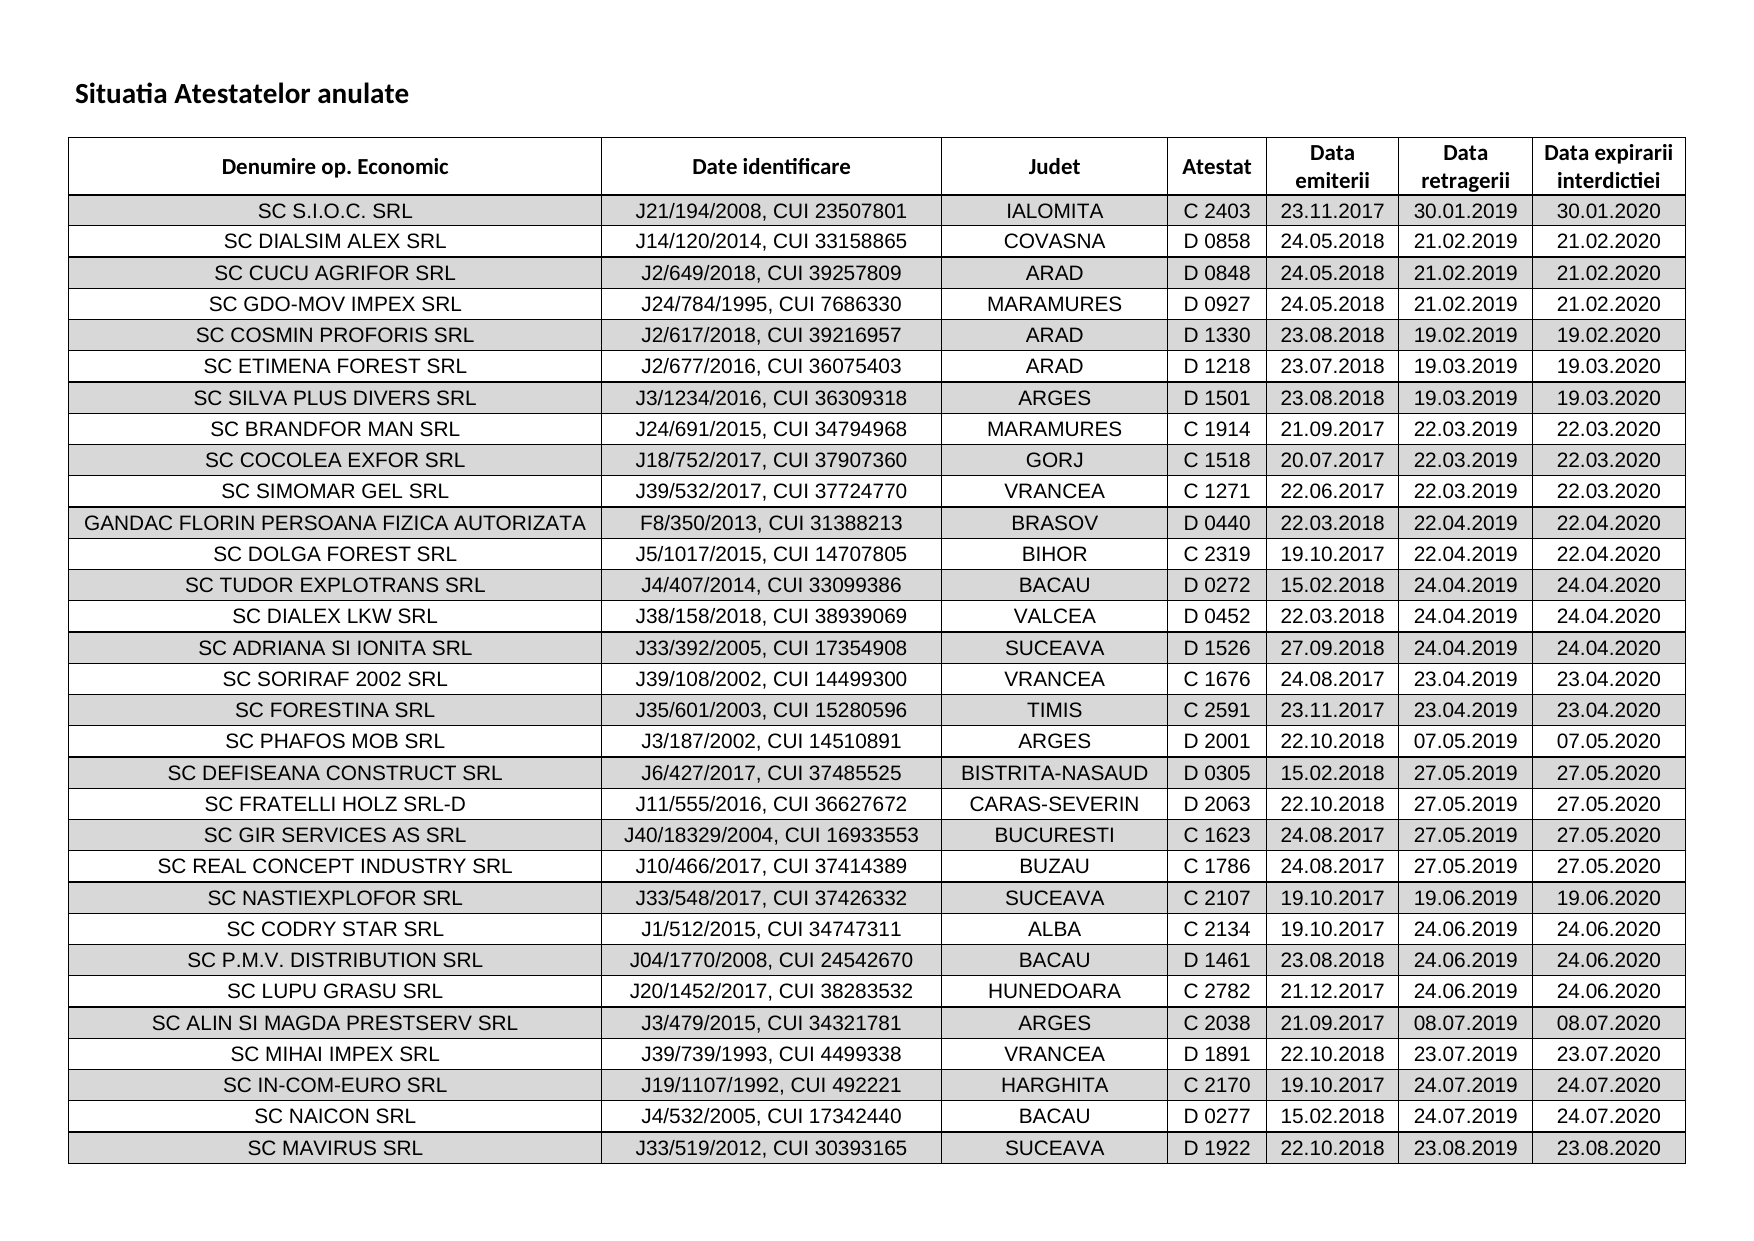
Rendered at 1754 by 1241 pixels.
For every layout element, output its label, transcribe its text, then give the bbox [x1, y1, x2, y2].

table_cell D 0272 [1168, 570, 1266, 600]
table_cell D 1461 [1168, 945, 1266, 975]
table_cell 19.06.2019 [1399, 883, 1532, 913]
table_cell SC S.I.O.C. SRL [69, 196, 601, 225]
table_cell 24.04.2020 [1533, 633, 1685, 663]
table_header Judet [942, 138, 1167, 194]
table_cell BUCURESTI [942, 820, 1167, 850]
table_header Date identificare [602, 138, 941, 194]
table_cell 24.05.2018 [1267, 289, 1398, 319]
table_cell 27.05.2019 [1399, 758, 1532, 788]
table_cell SC DIALEX LKW SRL [69, 601, 601, 631]
table_cell 24.08.2017 [1267, 664, 1398, 694]
table_cell 15.02.2018 [1267, 1101, 1398, 1131]
table_cell ARAD [942, 351, 1167, 381]
table_cell J14/120/2014, CUI 33158865 [602, 226, 941, 256]
table_cell 22.06.2017 [1267, 476, 1398, 506]
table_header Atestat [1168, 138, 1266, 194]
table_cell 24.04.2020 [1533, 570, 1685, 600]
table_cell SC ALIN SI MAGDA PRESTSERV SRL [69, 1008, 601, 1038]
table_cell SUCEAVA [942, 1133, 1167, 1163]
table_cell J04/1770/2008, CUI 24542670 [602, 945, 941, 975]
table_cell 27.05.2019 [1399, 851, 1532, 881]
table_cell C 2038 [1168, 1008, 1266, 1038]
table_cell 24.06.2020 [1533, 914, 1685, 944]
table_cell 23.08.2018 [1267, 945, 1398, 975]
table_cell 22.10.2018 [1267, 726, 1398, 756]
table_cell BACAU [942, 945, 1167, 975]
table_cell 19.10.2017 [1267, 539, 1398, 569]
table_cell D 1922 [1168, 1133, 1266, 1163]
table_cell 20.07.2017 [1267, 445, 1398, 475]
table_cell SC DEFISEANA CONSTRUCT SRL [69, 758, 601, 788]
table_cell J24/691/2015, CUI 34794968 [602, 414, 941, 444]
table_cell SC GDO-MOV IMPEX SRL [69, 289, 601, 319]
table_cell 23.07.2018 [1267, 351, 1398, 381]
table_cell CARAS-SEVERIN [942, 789, 1167, 819]
table_cell VRANCEA [942, 664, 1167, 694]
table_cell COVASNA [942, 226, 1167, 256]
table_cell C 2319 [1168, 539, 1266, 569]
table_cell ARAD [942, 320, 1167, 350]
table_cell 22.04.2019 [1399, 508, 1532, 538]
table_cell D 0440 [1168, 508, 1266, 538]
table_cell J18/752/2017, CUI 37907360 [602, 445, 941, 475]
table_cell 22.03.2018 [1267, 508, 1398, 538]
table_cell 08.07.2019 [1399, 1008, 1532, 1038]
table_cell GORJ [942, 445, 1167, 475]
table_cell C 2591 [1168, 695, 1266, 725]
table_cell MARAMURES [942, 414, 1167, 444]
table_cell D 1218 [1168, 351, 1266, 381]
table_cell SC LUPU GRASU SRL [69, 976, 601, 1006]
table_cell 23.04.2019 [1399, 695, 1532, 725]
table_cell SUCEAVA [942, 633, 1167, 663]
table_cell 22.10.2018 [1267, 789, 1398, 819]
table_cell 07.05.2020 [1533, 726, 1685, 756]
table_cell D 0277 [1168, 1101, 1266, 1131]
table_cell C 1623 [1168, 820, 1266, 850]
table_cell J21/194/2008, CUI 23507801 [602, 196, 941, 225]
table_cell SC DIALSIM ALEX SRL [69, 226, 601, 256]
table_cell 22.04.2019 [1399, 539, 1532, 569]
table_cell 24.08.2017 [1267, 851, 1398, 881]
table_cell 22.04.2020 [1533, 539, 1685, 569]
table_cell 24.06.2019 [1399, 945, 1532, 975]
table_cell 21.09.2017 [1267, 1008, 1398, 1038]
table_cell 24.04.2020 [1533, 601, 1685, 631]
table_cell J4/532/2005, CUI 17342440 [602, 1101, 941, 1131]
table_cell 24.06.2019 [1399, 914, 1532, 944]
table_cell J11/555/2016, CUI 36627672 [602, 789, 941, 819]
table_header Denumire op. Economic [69, 138, 601, 194]
table_cell 24.07.2020 [1533, 1101, 1685, 1131]
table_cell 22.10.2018 [1267, 1133, 1398, 1163]
table_cell 22.03.2020 [1533, 414, 1685, 444]
table_cell 27.05.2020 [1533, 820, 1685, 850]
table_cell 24.08.2017 [1267, 820, 1398, 850]
table_cell 19.06.2020 [1533, 883, 1685, 913]
table_cell J33/519/2012, CUI 30393165 [602, 1133, 941, 1163]
table_cell J33/548/2017, CUI 37426332 [602, 883, 941, 913]
table_cell SC SILVA PLUS DIVERS SRL [69, 383, 601, 413]
table_cell C 1271 [1168, 476, 1266, 506]
table_cell ARGES [942, 383, 1167, 413]
table_cell J2/649/2018, CUI 39257809 [602, 258, 941, 288]
table_cell SC REAL CONCEPT INDUSTRY SRL [69, 851, 601, 881]
table_cell D 2001 [1168, 726, 1266, 756]
table_cell J3/1234/2016, CUI 36309318 [602, 383, 941, 413]
table_cell J38/158/2018, CUI 38939069 [602, 601, 941, 631]
table_cell 24.06.2020 [1533, 945, 1685, 975]
table_cell SC NASTIEXPLOFOR SRL [69, 883, 601, 913]
table_cell HUNEDOARA [942, 976, 1167, 1006]
table_cell SC GIR SERVICES AS SRL [69, 820, 601, 850]
text Situatia Atestatelor anulate [75, 75, 1679, 111]
table_cell C 2107 [1168, 883, 1266, 913]
table_cell J1/512/2015, CUI 34747311 [602, 914, 941, 944]
table_cell 24.04.2019 [1399, 570, 1532, 600]
table_cell 22.04.2020 [1533, 508, 1685, 538]
table_cell TIMIS [942, 695, 1167, 725]
table_cell J39/532/2017, CUI 37724770 [602, 476, 941, 506]
table_cell ARAD [942, 258, 1167, 288]
table_cell 19.03.2020 [1533, 383, 1685, 413]
table_header Data retragerii [1399, 138, 1532, 194]
table_cell J35/601/2003, CUI 15280596 [602, 695, 941, 725]
table_cell 22.03.2020 [1533, 476, 1685, 506]
table_cell C 2134 [1168, 914, 1266, 944]
table_cell VRANCEA [942, 476, 1167, 506]
table_cell D 0305 [1168, 758, 1266, 788]
table_cell 21.02.2020 [1533, 289, 1685, 319]
table_cell D 0848 [1168, 258, 1266, 288]
table_cell 27.05.2020 [1533, 851, 1685, 881]
table_cell SC CODRY STAR SRL [69, 914, 601, 944]
table_cell 23.08.2020 [1533, 1133, 1685, 1163]
table_cell ALBA [942, 914, 1167, 944]
table_cell SC DOLGA FOREST SRL [69, 539, 601, 569]
table_cell J20/1452/2017, CUI 38283532 [602, 976, 941, 1006]
table_cell D 1891 [1168, 1039, 1266, 1069]
table_cell J5/1017/2015, CUI 14707805 [602, 539, 941, 569]
table_cell 22.10.2018 [1267, 1039, 1398, 1069]
table_cell BISTRITA-NASAUD [942, 758, 1167, 788]
table_cell 21.09.2017 [1267, 414, 1398, 444]
table_cell J2/677/2016, CUI 36075403 [602, 351, 941, 381]
table_cell C 1518 [1168, 445, 1266, 475]
table_cell 07.05.2019 [1399, 726, 1532, 756]
table_cell C 2403 [1168, 196, 1266, 225]
table_cell BUZAU [942, 851, 1167, 881]
table_cell 24.04.2019 [1399, 633, 1532, 663]
table_cell 15.02.2018 [1267, 758, 1398, 788]
table_cell 24.06.2019 [1399, 976, 1532, 1006]
table_cell 22.03.2019 [1399, 414, 1532, 444]
table_cell 27.05.2020 [1533, 789, 1685, 819]
table_cell 19.02.2019 [1399, 320, 1532, 350]
table_cell SC MAVIRUS SRL [69, 1133, 601, 1163]
table_cell SC FRATELLI HOLZ SRL-D [69, 789, 601, 819]
table_cell J33/392/2005, CUI 17354908 [602, 633, 941, 663]
table_cell 21.02.2020 [1533, 258, 1685, 288]
table_cell 24.05.2018 [1267, 226, 1398, 256]
table_cell SC BRANDFOR MAN SRL [69, 414, 601, 444]
table_cell 24.07.2019 [1399, 1070, 1532, 1100]
table_cell HARGHITA [942, 1070, 1167, 1100]
table_cell SC ETIMENA FOREST SRL [69, 351, 601, 381]
table_cell 19.03.2019 [1399, 383, 1532, 413]
table_cell C 2782 [1168, 976, 1266, 1006]
table_cell D 0452 [1168, 601, 1266, 631]
table_cell IALOMITA [942, 196, 1167, 225]
table_cell SC TUDOR EXPLOTRANS SRL [69, 570, 601, 600]
table_cell J10/466/2017, CUI 37414389 [602, 851, 941, 881]
table_cell J40/18329/2004, CUI 16933553 [602, 820, 941, 850]
table_cell 23.08.2019 [1399, 1133, 1532, 1163]
table_cell ARGES [942, 726, 1167, 756]
table_header Data emiterii [1267, 138, 1398, 194]
table_cell 23.04.2019 [1399, 664, 1532, 694]
table_cell J6/427/2017, CUI 37485525 [602, 758, 941, 788]
table_cell 30.01.2019 [1399, 196, 1532, 225]
table_cell SC MIHAI IMPEX SRL [69, 1039, 601, 1069]
table_cell C 1676 [1168, 664, 1266, 694]
table_cell 21.12.2017 [1267, 976, 1398, 1006]
table_cell SC FORESTINA SRL [69, 695, 601, 725]
table_cell SUCEAVA [942, 883, 1167, 913]
table_cell SC COCOLEA EXFOR SRL [69, 445, 601, 475]
table_cell 23.08.2018 [1267, 320, 1398, 350]
table_cell 24.07.2020 [1533, 1070, 1685, 1100]
table_cell SC CUCU AGRIFOR SRL [69, 258, 601, 288]
table_cell 19.03.2020 [1533, 351, 1685, 381]
table_cell C 2170 [1168, 1070, 1266, 1100]
table_cell D 1330 [1168, 320, 1266, 350]
table_cell 27.05.2019 [1399, 789, 1532, 819]
table_cell 24.07.2019 [1399, 1101, 1532, 1131]
table_cell 21.02.2020 [1533, 226, 1685, 256]
table_cell 22.03.2019 [1399, 445, 1532, 475]
table_cell SC NAICON SRL [69, 1101, 601, 1131]
table_cell 24.05.2018 [1267, 258, 1398, 288]
table_cell 23.11.2017 [1267, 196, 1398, 225]
table_cell ARGES [942, 1008, 1167, 1038]
table_cell 27.05.2020 [1533, 758, 1685, 788]
table_cell 24.04.2019 [1399, 601, 1532, 631]
table_cell J39/739/1993, CUI 4499338 [602, 1039, 941, 1069]
table_cell J39/108/2002, CUI 14499300 [602, 664, 941, 694]
table_cell 22.03.2018 [1267, 601, 1398, 631]
table_cell 19.02.2020 [1533, 320, 1685, 350]
table_cell BACAU [942, 570, 1167, 600]
table_cell 19.10.2017 [1267, 914, 1398, 944]
table_cell SC ADRIANA SI IONITA SRL [69, 633, 601, 663]
table_cell 23.04.2020 [1533, 664, 1685, 694]
table_cell 27.05.2019 [1399, 820, 1532, 850]
table_cell SC P.M.V. DISTRIBUTION SRL [69, 945, 601, 975]
table_cell 30.01.2020 [1533, 196, 1685, 225]
table_cell D 1501 [1168, 383, 1266, 413]
table_cell 19.10.2017 [1267, 1070, 1398, 1100]
table_cell SC IN-COM-EURO SRL [69, 1070, 601, 1100]
table_cell 15.02.2018 [1267, 570, 1398, 600]
table_cell 22.03.2020 [1533, 445, 1685, 475]
table_cell BIHOR [942, 539, 1167, 569]
table_cell GANDAC FLORIN PERSOANA FIZICA AUTORIZATA [69, 508, 601, 538]
table_cell J4/407/2014, CUI 33099386 [602, 570, 941, 600]
table_cell 21.02.2019 [1399, 289, 1532, 319]
table_cell SC SORIRAF 2002 SRL [69, 664, 601, 694]
table_cell 23.08.2018 [1267, 383, 1398, 413]
table_cell J3/187/2002, CUI 14510891 [602, 726, 941, 756]
table_cell 23.11.2017 [1267, 695, 1398, 725]
table_cell D 1526 [1168, 633, 1266, 663]
table_cell 19.03.2019 [1399, 351, 1532, 381]
table_cell D 0927 [1168, 289, 1266, 319]
table_cell C 1914 [1168, 414, 1266, 444]
table_cell J3/479/2015, CUI 34321781 [602, 1008, 941, 1038]
table_cell D 0858 [1168, 226, 1266, 256]
table_cell F8/350/2013, CUI 31388213 [602, 508, 941, 538]
table_cell J24/784/1995, CUI 7686330 [602, 289, 941, 319]
table_cell SC PHAFOS MOB SRL [69, 726, 601, 756]
table_cell C 1786 [1168, 851, 1266, 881]
table_cell J19/1107/1992, CUI 492221 [602, 1070, 941, 1100]
table_cell D 2063 [1168, 789, 1266, 819]
table_cell VRANCEA [942, 1039, 1167, 1069]
table_cell MARAMURES [942, 289, 1167, 319]
table_cell BACAU [942, 1101, 1167, 1131]
table_cell SC COSMIN PROFORIS SRL [69, 320, 601, 350]
table_cell 27.09.2018 [1267, 633, 1398, 663]
table_cell 22.03.2019 [1399, 476, 1532, 506]
table_header Data expirarii interdictiei [1533, 138, 1685, 194]
table_cell 19.10.2017 [1267, 883, 1398, 913]
table_cell 08.07.2020 [1533, 1008, 1685, 1038]
table_cell BRASOV [942, 508, 1167, 538]
table_cell 21.02.2019 [1399, 258, 1532, 288]
table_cell J2/617/2018, CUI 39216957 [602, 320, 941, 350]
table_cell 24.06.2020 [1533, 976, 1685, 1006]
table_cell SC SIMOMAR GEL SRL [69, 476, 601, 506]
table_cell 21.02.2019 [1399, 226, 1532, 256]
table_cell VALCEA [942, 601, 1167, 631]
table_cell 23.07.2019 [1399, 1039, 1532, 1069]
table_cell 23.07.2020 [1533, 1039, 1685, 1069]
table_cell 23.04.2020 [1533, 695, 1685, 725]
